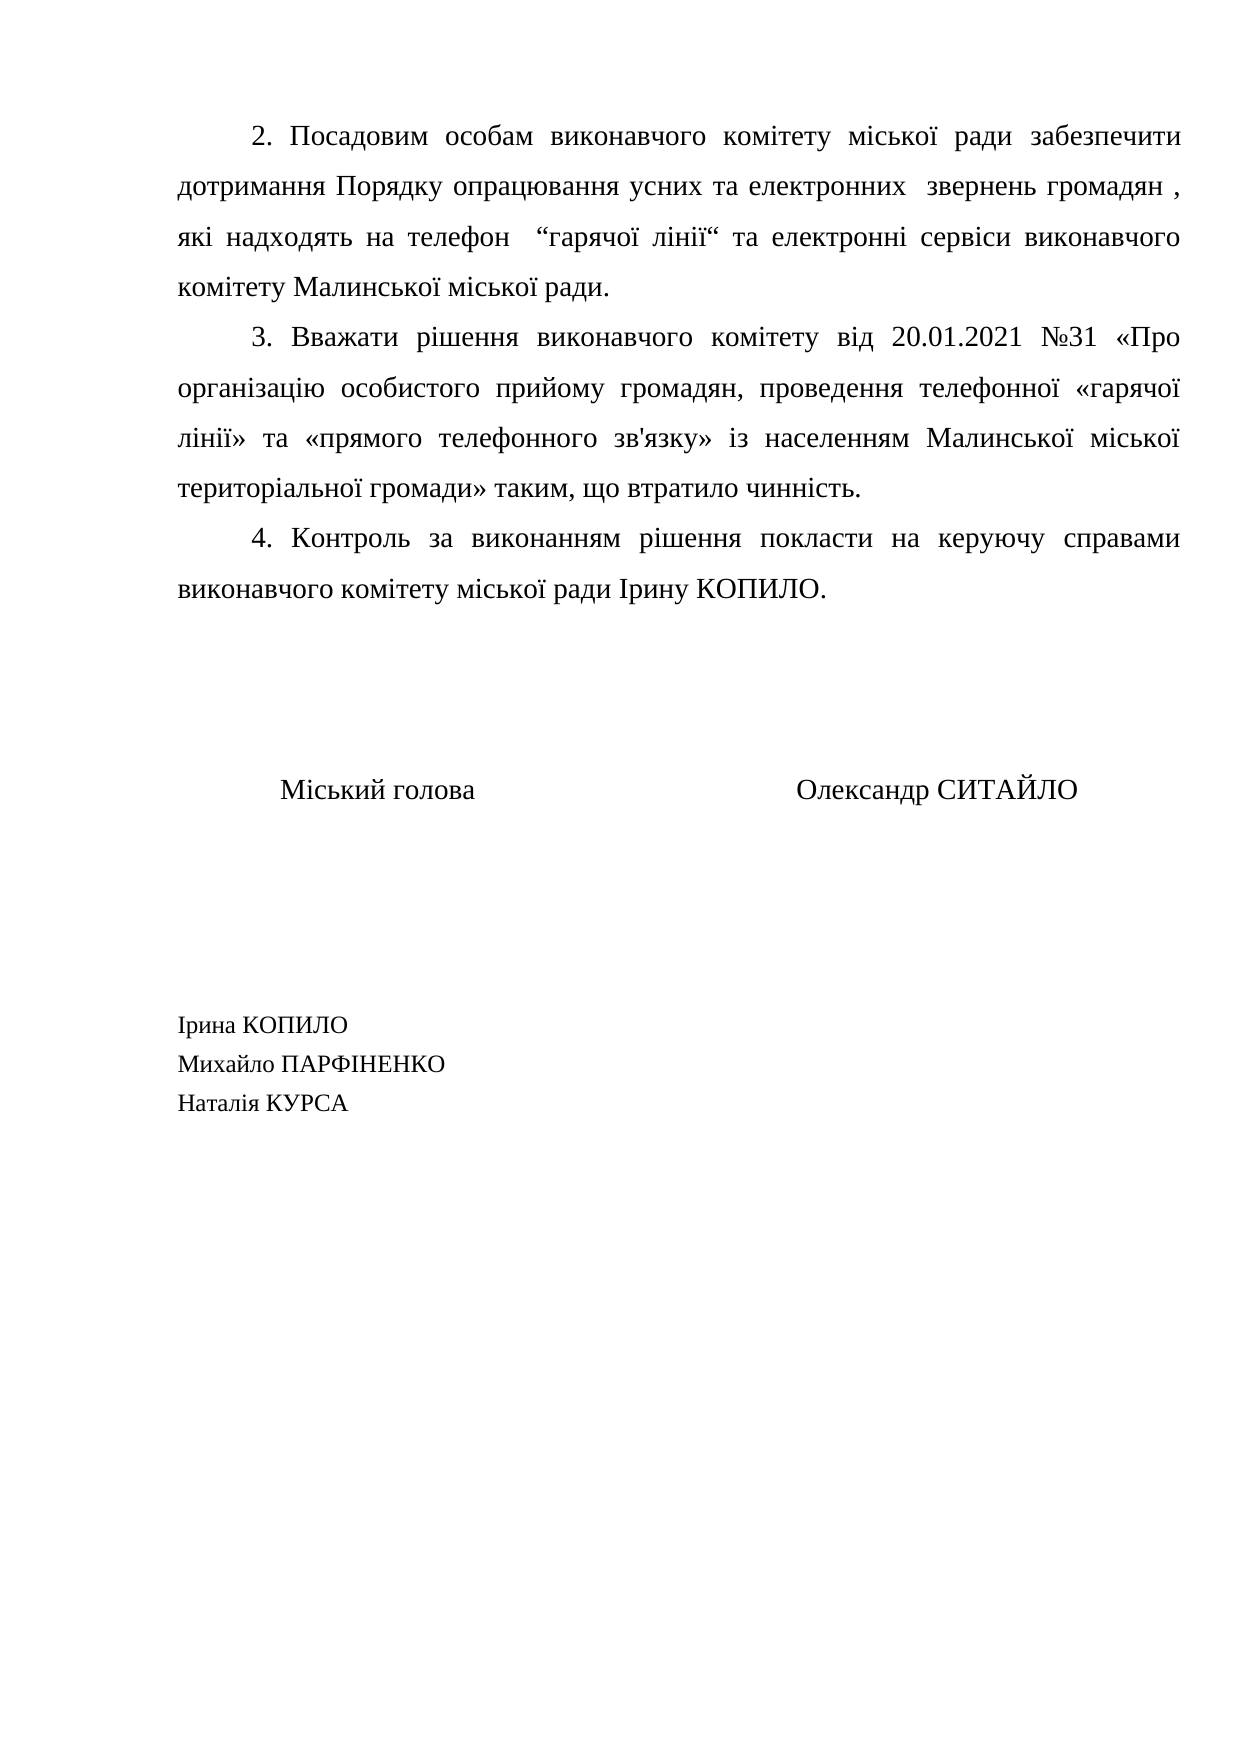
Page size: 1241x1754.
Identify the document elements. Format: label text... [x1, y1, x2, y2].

text Ірина КОПИЛО [177, 1010, 1181, 1038]
text Михайло ПАРФІНЕНКО [177, 1049, 1181, 1078]
text 3. Вважати рішення виконавчого комітету від 20.01.2021 №31 «Про організацію особистого прийому громадян, проведення телефонної «гарячої лінії» та «прямого телефонного зв'язку» із населенням Малинської міської територіальної громади» таким, що втратило чинність. [177, 319, 1181, 504]
text 4. Контроль за виконанням рішення покласти на керуючу справами виконавчого комітету міської ради Ірину КОПИЛО. [177, 521, 1181, 604]
text Міський голова Олександр СИТАЙЛО [177, 722, 1181, 806]
text 2. Посадовим особам виконавчого комітету міської ради забезпечити дотримання Порядку опрацювання усних та електронних звернень громадян , які надходять на телефон “гарячої лінії“ та електронні сервіси виконавчого комітету Малинської міської ради. [177, 118, 1181, 303]
text Наталія КУРСА [177, 1088, 1181, 1117]
